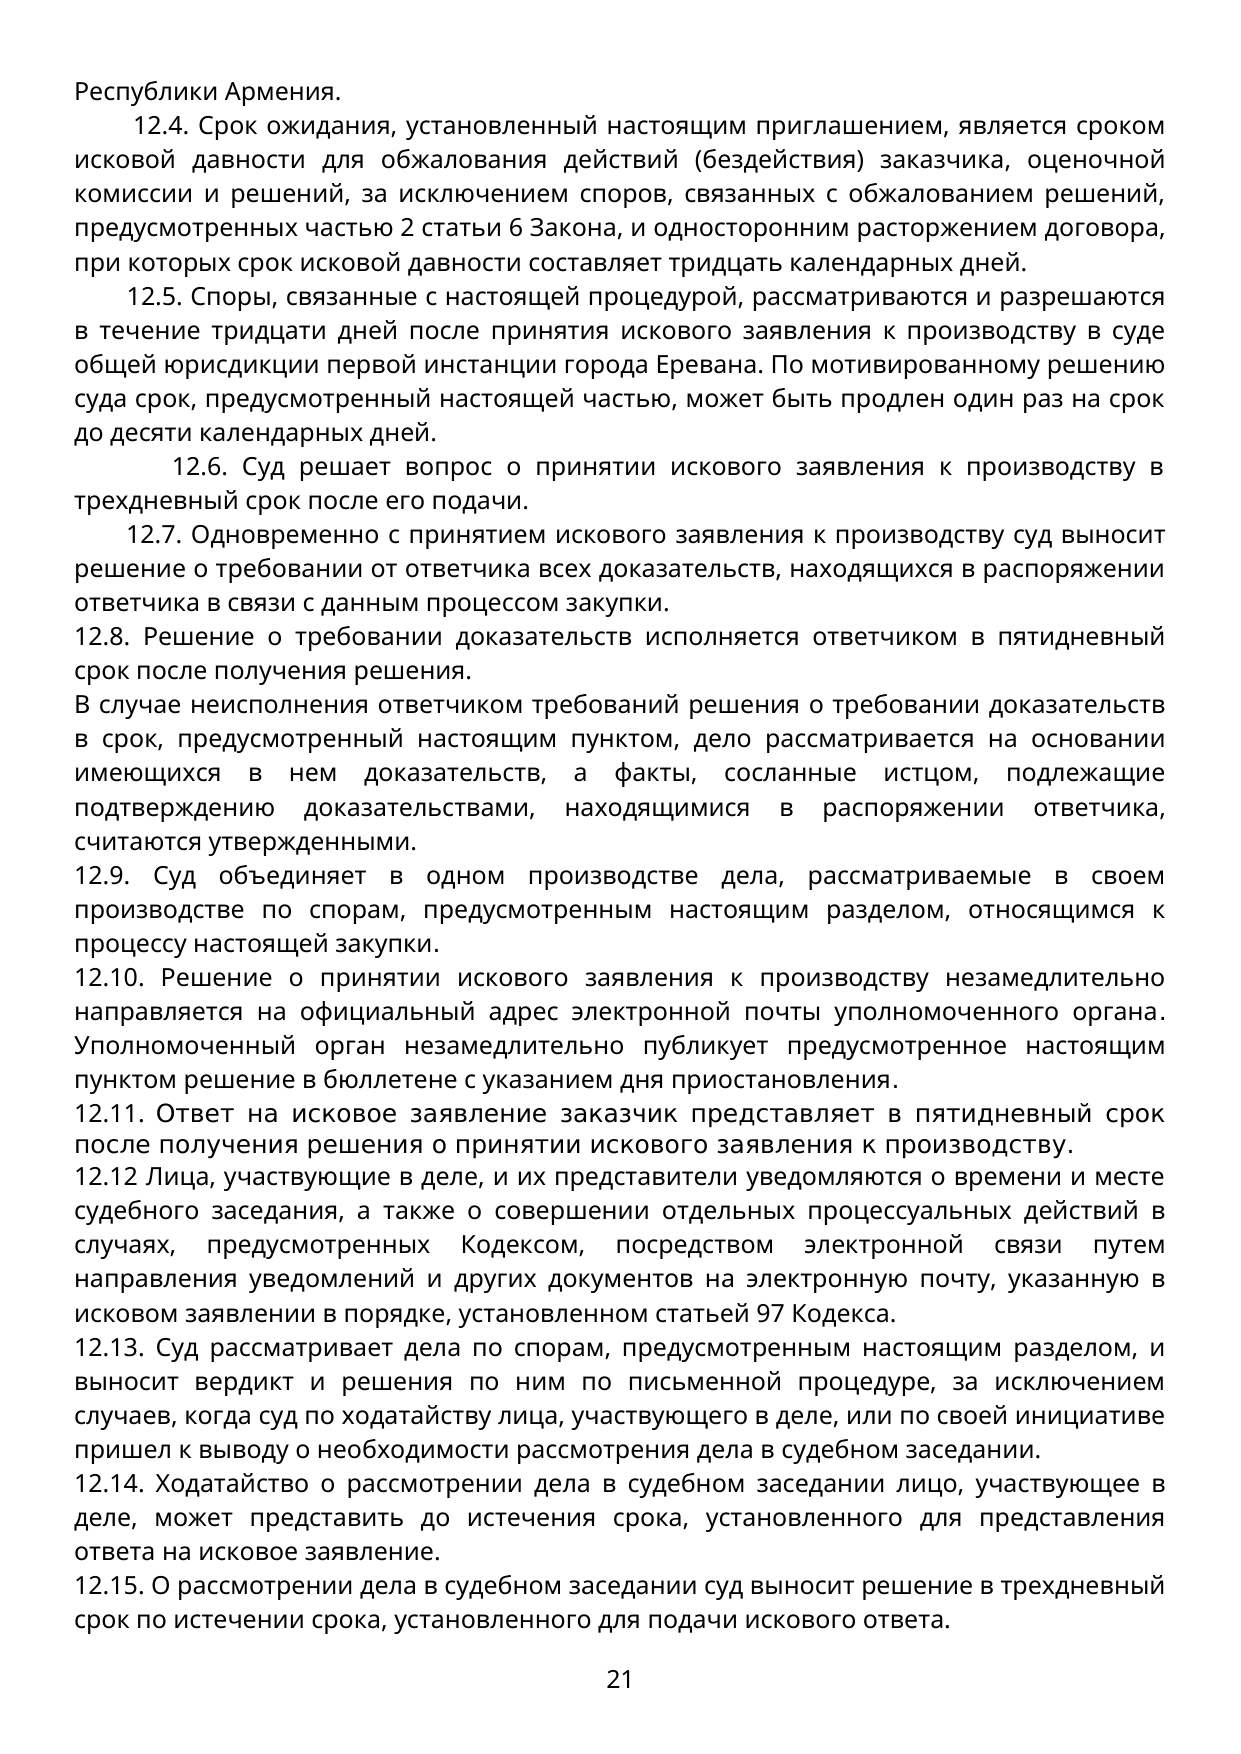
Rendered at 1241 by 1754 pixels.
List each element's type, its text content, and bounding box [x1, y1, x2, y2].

text 12.13. Суд рассматривает дела по спорам, предусмотренным настоящим разделом, и выносит вердикт и решения по ним по письменной процедуре, за исключением случаев, когда суд по ходатайству лица, участвующего в деле, или по своей инициативе пришел к выводу о необходимости рассмотрения дела в судебном заседании. [74, 1329, 1167, 1466]
text 12.14. Ходатайство о рассмотрении дела в судебном заседании лицо, участвующее в деле, может представить до истечения срока, установленного для представления ответа на исковое заявление. [74, 1466, 1167, 1568]
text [74, 74, 1167, 108]
text 12.4. Срок ожидания, установленный настоящим приглашением, является сроком исковой давности для обжалования действий (бездействия) заказчика, оценочной комиссии и решений, за исключением споров, связанных с обжалованием решений, предусмотренных частью 2 статьи 6 Закона, и односторонним расторжением договора, при которых срок исковой давности составляет тридцать календарных дней. [74, 108, 1167, 278]
text 12.11. Ответ на исковое заявление заказчик представляет в пятидневный срок после получения решения о принятии искового заявления к производству. [74, 1096, 1167, 1159]
text В случае неисполнения ответчиком требований решения о требовании доказательств в срок, предусмотренный настоящим пунктом, дело рассматривается на основании имеющихся в нем доказательств, а факты, сосланные истцом, подлежащие подтверждению доказательствами, находящимися в распоряжении ответчика, считаются утвержденными. [74, 687, 1167, 857]
text 12.12 Лица, участвующие в деле, и их представители уведомляются о времени и месте судебного заседания, а также о совершении отдельных процессуальных действий в случаях, предусмотренных Кодексом, посредством электронной связи путем направления уведомлений и других документов на электронную почту, указанную в исковом заявлении в порядке, установленном статьей 97 Кодекса. [74, 1159, 1167, 1329]
text 12.15. О рассмотрении дела в судебном заседании суд выносит решение в трехдневный срок по истечении срока, установленного для подачи искового ответа. [74, 1568, 1167, 1636]
text 12.6. Суд решает вопрос о принятии искового заявления к производству в трехдневный срок после его подачи. [74, 448, 1167, 517]
text 12.10. Решение о принятии искового заявления к производству незамедлительно направляется на официальный адрес электронной почты уполномоченного органа. Уполномоченный орган незамедлительно публикует предусмотренное настоящим пунктом решение в бюллетене с указанием дня приостановления. [74, 959, 1167, 1096]
text 12.5. Споры, связанные с настоящей процедурой, рассматриваются и разрешаются в течение тридцати дней после принятия искового заявления к производству в суде общей юрисдикции первой инстанции города Еревана. По мотивированному решению суда срок, предусмотренный настоящей частью, может быть продлен один раз на срок до десяти календарных дней. [74, 278, 1167, 448]
text 12.9. Суд объединяет в одном производстве дела, рассматриваемые в своем производстве по спорам, предусмотренным настоящим разделом, относящимся к процессу настоящей закупки. [74, 857, 1167, 959]
text 12.7. Одновременно с принятием искового заявления к производству суд выносит решение о требовании от ответчика всех доказательств, находящихся в распоряжении ответчика в связи с данным процессом закупки. [74, 517, 1167, 619]
text 12.8. Решение о требовании доказательств исполняется ответчиком в пятидневный срок после получения решения. [74, 619, 1167, 687]
